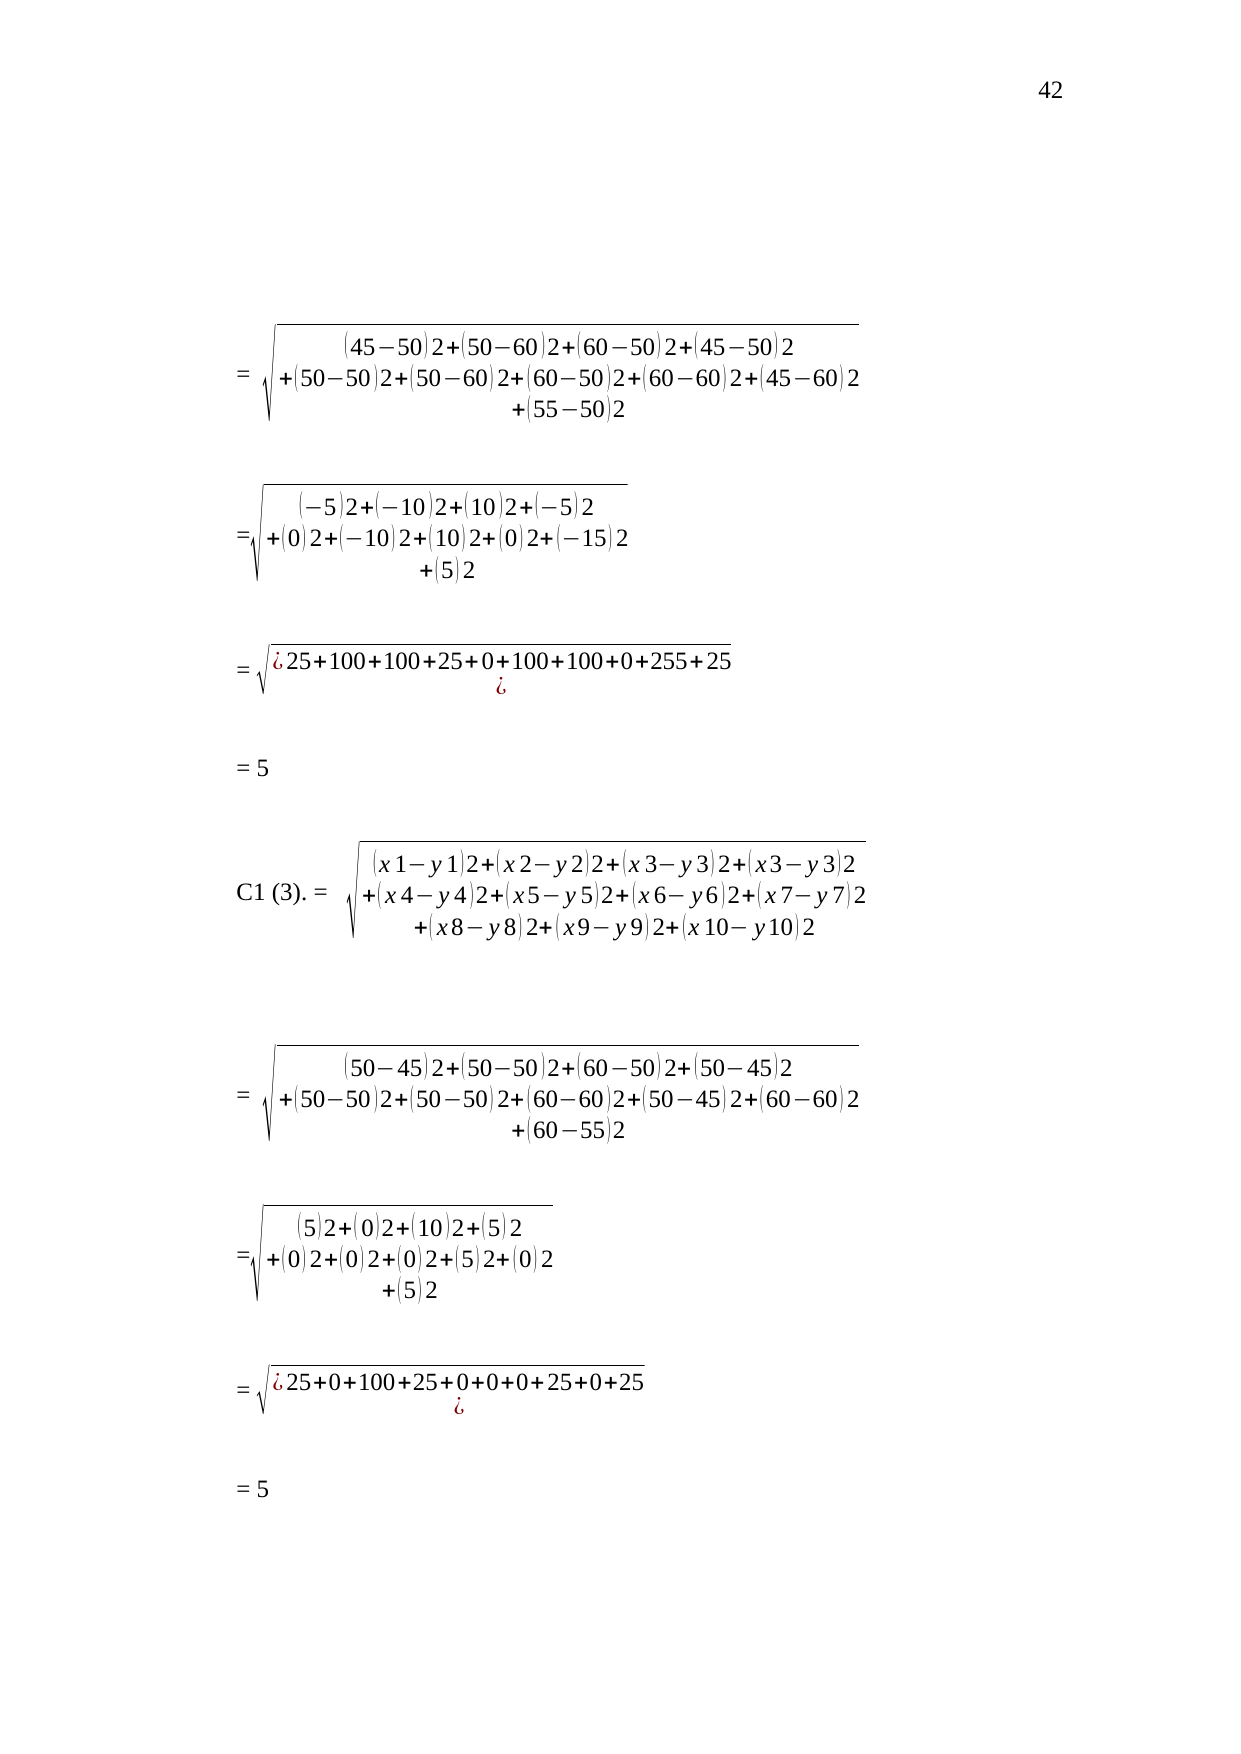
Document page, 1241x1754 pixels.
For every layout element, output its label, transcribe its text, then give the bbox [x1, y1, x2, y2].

text = 5 [236, 1474, 1063, 1503]
text = [236, 322, 1063, 425]
text = 5 [236, 753, 1063, 782]
text = [236, 483, 1063, 585]
text = [236, 1043, 1063, 1146]
text = [236, 643, 1063, 696]
text = [236, 1363, 1063, 1416]
text = [236, 1203, 1063, 1306]
text C1 (3). = [236, 840, 1063, 942]
